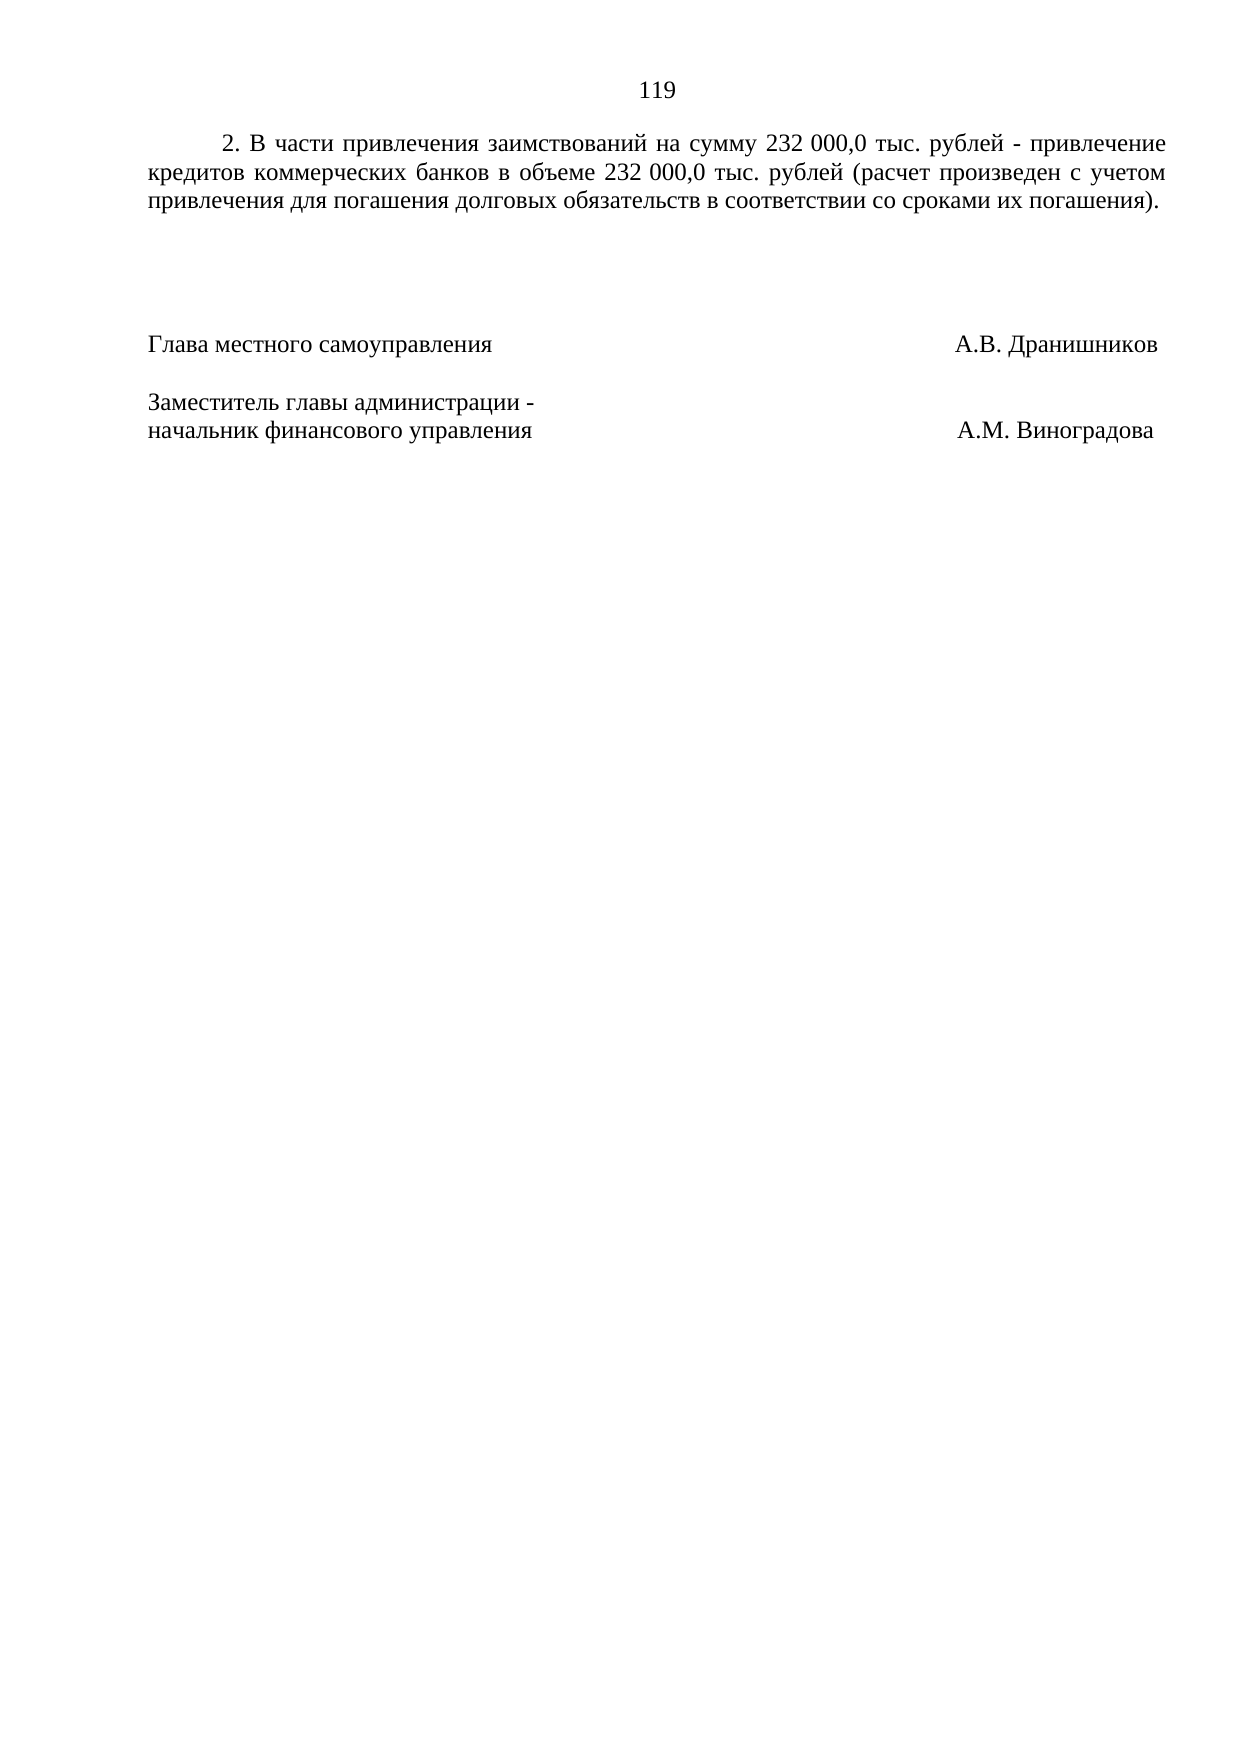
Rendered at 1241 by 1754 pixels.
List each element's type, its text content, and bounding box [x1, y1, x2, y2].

text начальник финансового управления А.М. Виноградова [148, 415, 1166, 444]
text Заместитель главы администрации - [148, 387, 1166, 415]
text 2. В части привлечения заимствований на сумму 232 000,0 тыс. рублей - привлечение кредитов коммерческих банков в объеме 232 000,0 тыс. рублей (расчет произведен с учетом привлечения для погашения долговых обязательств в соответствии со сроками их погашения). [148, 128, 1166, 214]
text Глава местного самоуправления А.В. Дранишников [148, 329, 1166, 358]
